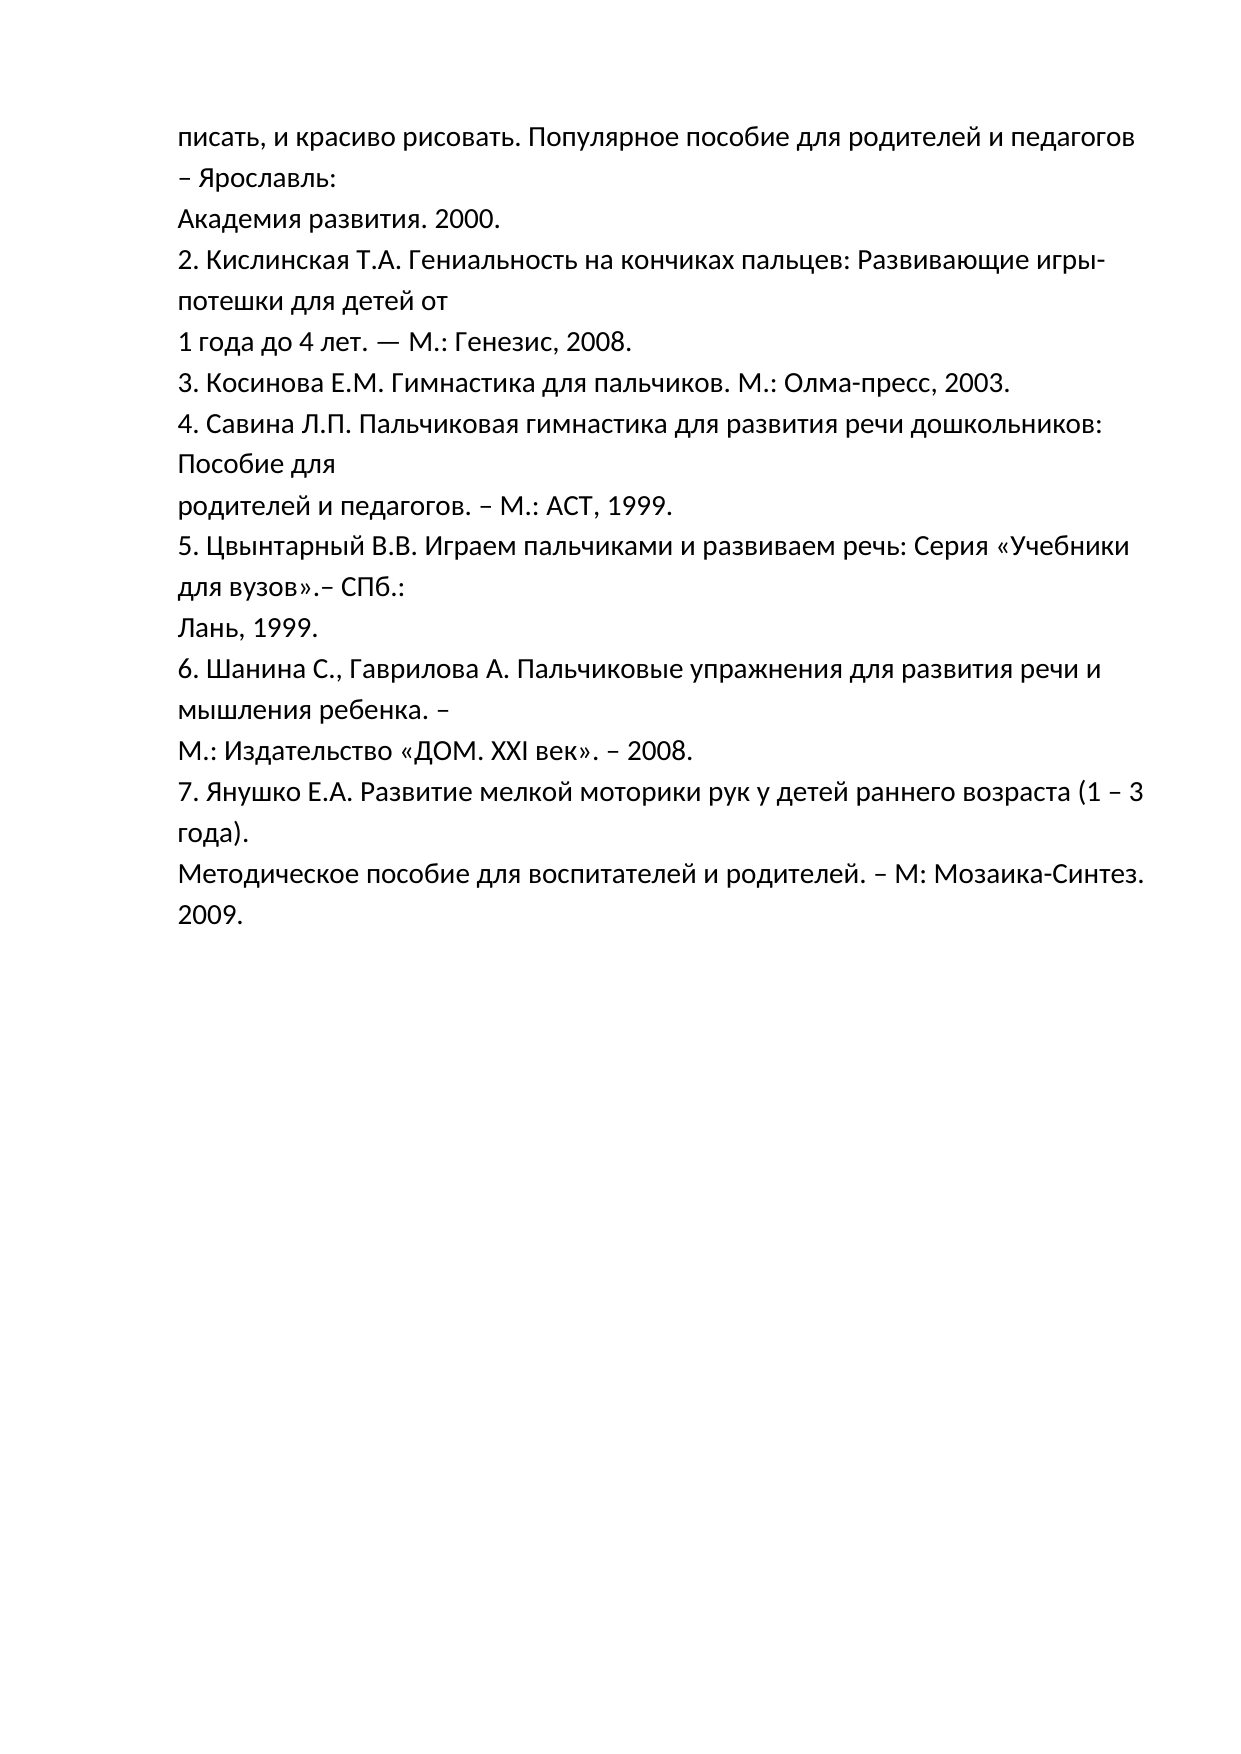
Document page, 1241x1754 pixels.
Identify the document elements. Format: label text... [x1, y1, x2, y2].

text Лань, 1999. [177, 609, 1152, 645]
text 3. Косинова Е.М. Гимнастика для пальчиков. М.: Олма-пресс, 2003. [177, 364, 1152, 399]
text писать, и красиво рисовать. Популярное пособие для родителей и педагогов – Ярославль: [177, 118, 1152, 195]
text 1 года до 4 лет. — М.: Генезис, 2008. [177, 323, 1152, 358]
text Академия развития. 2000. [177, 200, 1152, 236]
text 5. Цвынтарный В.В. Играем пальчиками и развиваем речь: Серия «Учебники для вузов».– СПб.: [177, 527, 1152, 604]
text 6. Шанина С., Гаврилова А. Пальчиковые упражнения для развития речи и мышления ребенка. – [177, 650, 1152, 727]
text родителей и педагогов. – М.: АСТ, 1999. [177, 487, 1152, 522]
text 7. Янушко Е.А. Развитие мелкой моторики рук у детей раннего возраста (1 – 3 года). [177, 773, 1152, 850]
text 4. Савина Л.П. Пальчиковая гимнастика для развития речи дошкольников: Пособие для [177, 405, 1152, 481]
text 2. Кислинская Т.А. Гениальность на кончиках пальцев: Развивающие игры-потешки для детей от [177, 241, 1152, 317]
text М.: Издательство «ДОМ. XXI век». – 2008. [177, 732, 1152, 768]
text Методическое пособие для воспитателей и родителей. – М: Мозаика-Синтез. 2009. [177, 855, 1152, 932]
